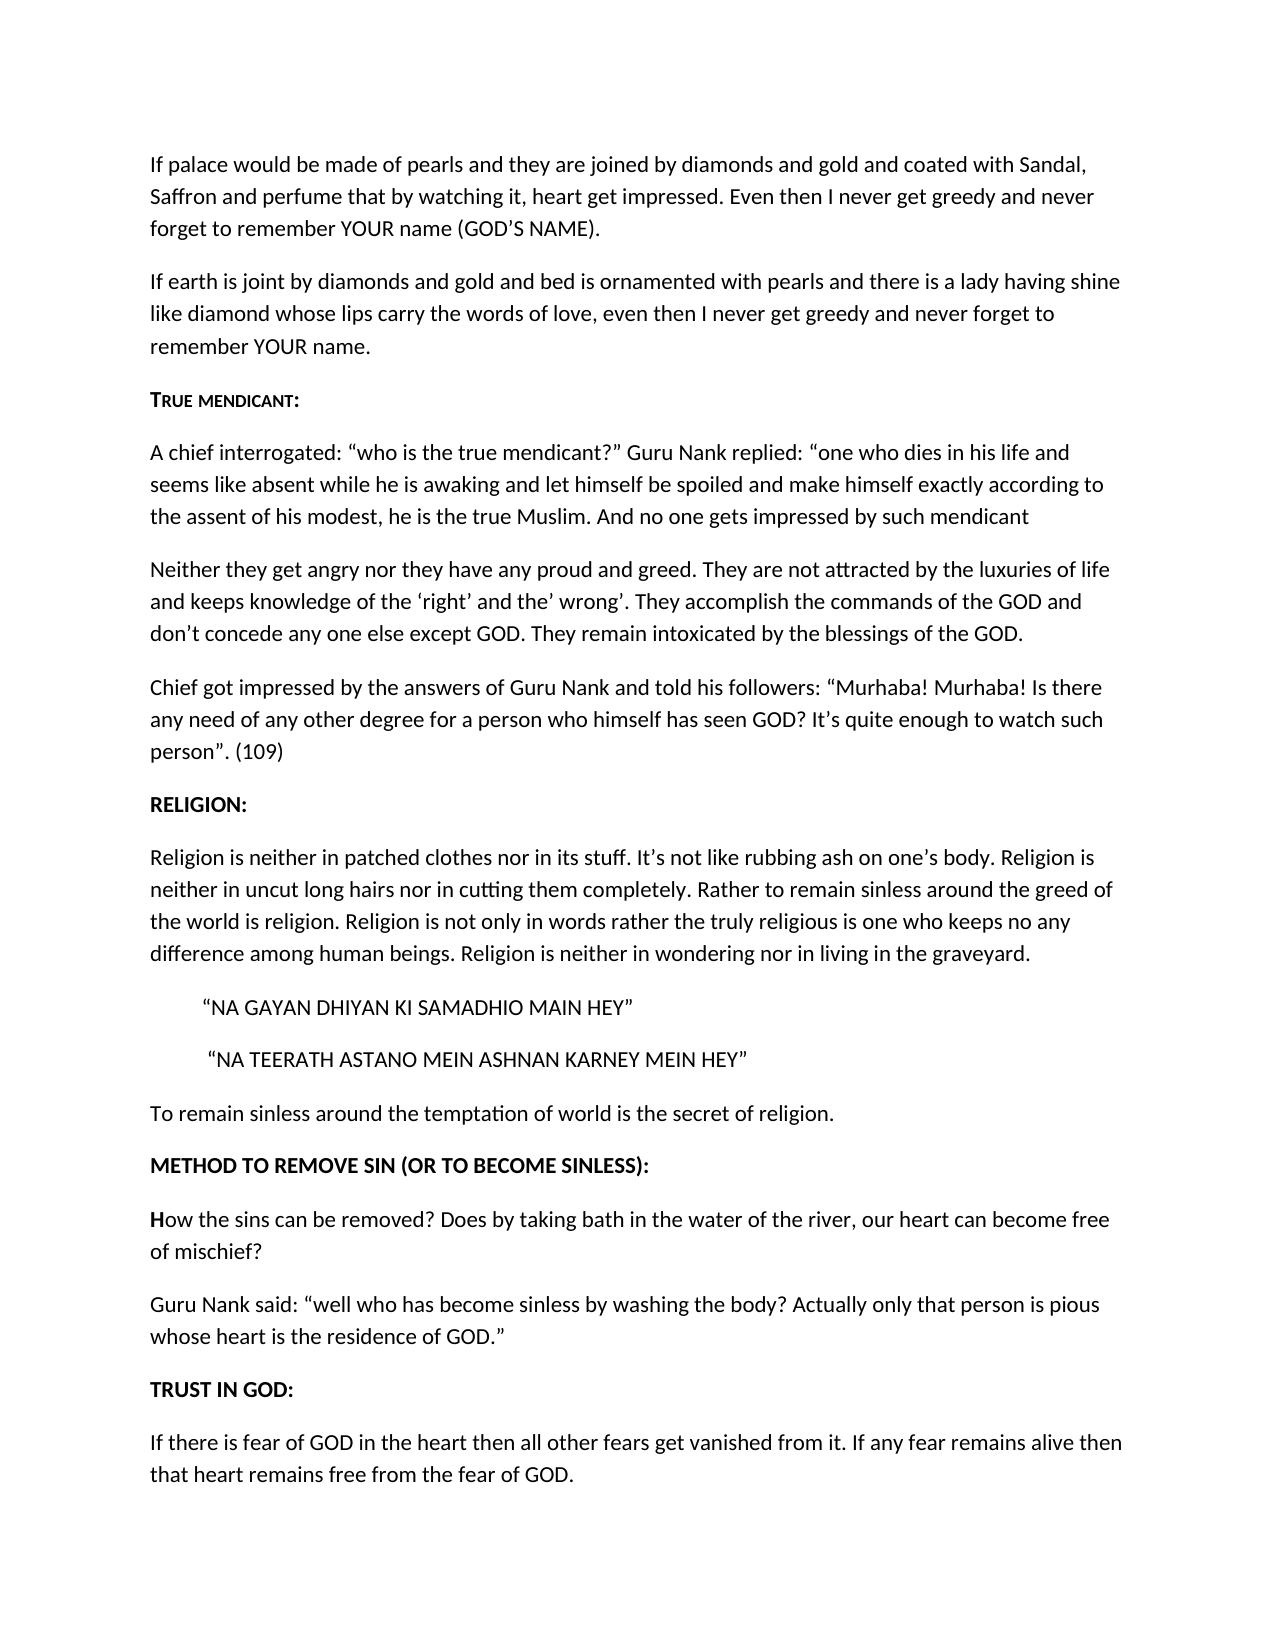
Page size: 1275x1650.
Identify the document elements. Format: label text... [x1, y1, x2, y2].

text “NA TEERATH ASTANO MEIN ASHNAN KARNEY MEIN HEY” [150, 1046, 1125, 1074]
text Religion is neither in patched clothes nor in its stuff. It’s not like rubbing ash on one’s body. Religion is neither in uncut long hairs nor in cutting them completely. Rather to remain sinless around the greed of the world is religion. Religion is not only in words rather the truly religious is one who keeps no any difference among human beings. Religion is neither in wondering nor in living in the graveyard. [150, 843, 1125, 968]
text Chief got impressed by the answers of Guru Nank and told his followers: “Murhaba! Murhaba! Is there any need of any other degree for a person who himself has seen GOD? It’s quite enough to watch such person”. (109) [150, 673, 1125, 765]
text True mendicant: [150, 385, 1125, 413]
text To remain sinless around the temptation of world is the secret of religion. [150, 1099, 1125, 1127]
text RELIGION: [150, 790, 1125, 818]
text Guru Nank said: “well who has become sinless by washing the body? Actually only that person is pious whose heart is the residence of GOD.” [150, 1290, 1125, 1350]
text “NA GAYAN DHIYAN KI SAMADHIO MAIN HEY” [150, 993, 1125, 1021]
text METHOD TO REMOVE SIN (OR TO BECOME SINLESS): [150, 1152, 1125, 1180]
text If palace would be made of pearls and they are joined by diamonds and gold and coated with Sandal, Saffron and perfume that by watching it, heart get impressed. Even then I never get greedy and never forget to remember YOUR name (GOD’S NAME). [150, 150, 1125, 242]
text If earth is joint by diamonds and gold and bed is ornamented with pearls and there is a lady having shine like diamond whose lips carry the words of love, even then I never get greedy and never forget to remember YOUR name. [150, 267, 1125, 360]
text How the sins can be removed? Does by taking bath in the water of the river, our heart can become free of mischief? [150, 1205, 1125, 1265]
text Neither they get angry nor they have any proud and greed. They are not attracted by the luxuries of life and keeps knowledge of the ‘right’ and the’ wrong’. They accomplish the commands of the GOD and don’t concede any one else except GOD. They remain intoxicated by the blessings of the GOD. [150, 555, 1125, 648]
text TRUST IN GOD: [150, 1375, 1125, 1403]
text A chief interrogated: “who is the true mendicant?” Guru Nank replied: “one who dies in his life and seems like absent while he is awaking and let himself be spoiled and make himself exactly according to the assent of his modest, he is the true Muslim. And no one gets impressed by such mendicant [150, 438, 1125, 530]
text If there is fear of GOD in the heart then all other fears get vanished from it. If any fear remains alive then that heart remains free from the fear of GOD. [150, 1428, 1125, 1488]
